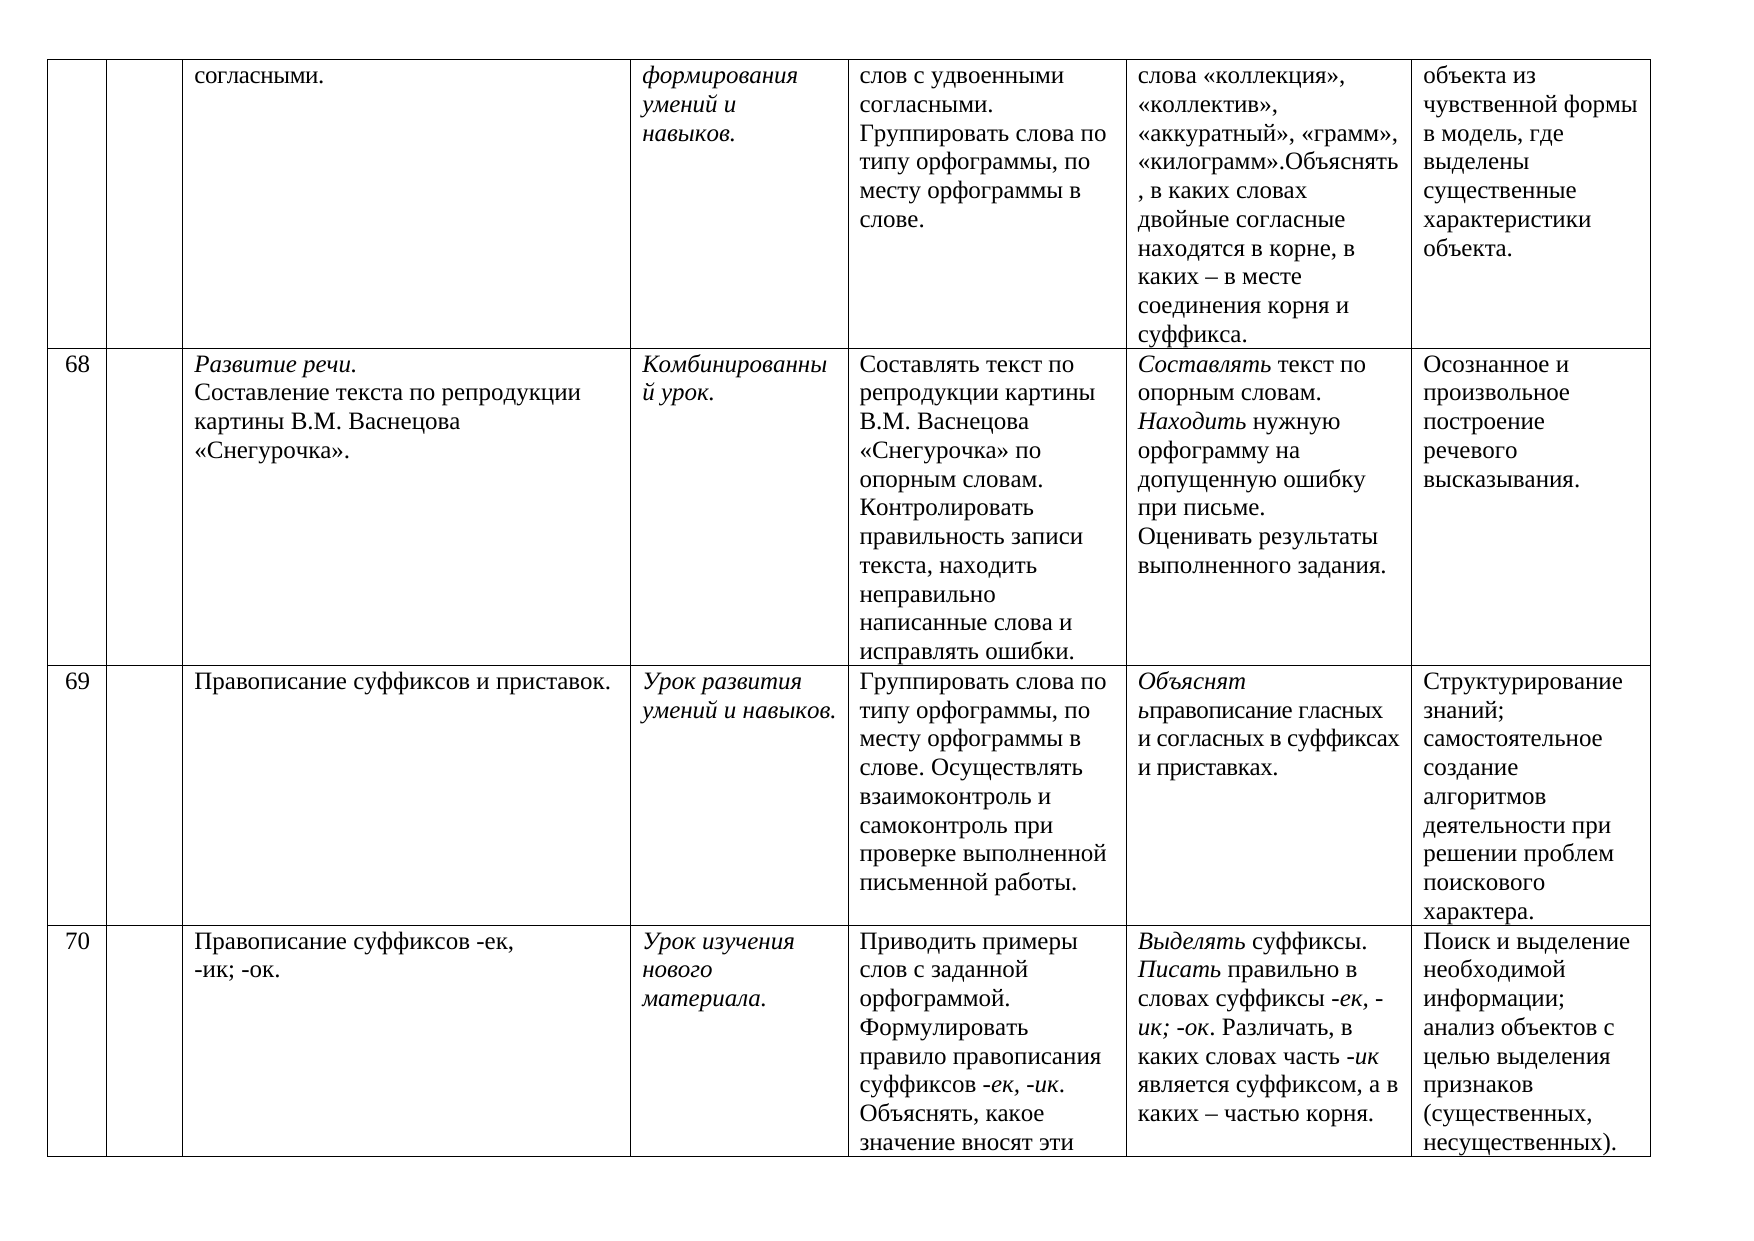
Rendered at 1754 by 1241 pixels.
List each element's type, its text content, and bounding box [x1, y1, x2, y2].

table_cell Правописание суффиксов и приставок. [183, 666, 630, 925]
table_cell [107, 666, 182, 925]
table_cell 67 [48, 60, 106, 348]
table_cell Урок развития умений и навыков. [631, 666, 848, 925]
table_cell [849, 926, 1126, 1156]
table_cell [1412, 926, 1650, 1156]
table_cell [631, 60, 848, 348]
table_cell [631, 926, 848, 1156]
table_cell Составлять текст по репродукции картины В.М. Васнецова «Снегурочка» по опорным словам. Контролировать правильность записи текста, находить неправильно написанные слова и исправлять ошибки. [849, 349, 1126, 665]
table_cell Составлять текст по опорным словам. Находить нужную орфограмму на допущенную ошибку при письме. Оценивать результаты выполненного задания. [1127, 349, 1411, 665]
table_cell Осознанное и произвольное построение речевого высказывания. [1412, 349, 1650, 665]
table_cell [1127, 60, 1411, 348]
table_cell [849, 60, 1126, 348]
table_cell Комбинированный урок. [631, 349, 848, 665]
table_cell 68 [48, 349, 106, 665]
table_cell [1127, 926, 1411, 1156]
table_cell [1412, 60, 1650, 348]
table_cell Объяснятьправописание гласных и согласных в суффиксах и приставках. [1127, 666, 1411, 925]
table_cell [183, 926, 630, 1156]
table_cell Структурирование знаний; самостоятельное создание алгоритмов деятельности при решении проблем поискового характера. [1412, 666, 1650, 925]
table_cell Группировать слова по типу орфограммы, по месту орфограммы в слове. Осуществлять взаимоконтроль и самоконтроль при проверке выполненной письменной работы. [849, 666, 1126, 925]
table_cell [183, 60, 630, 348]
table_cell Развитие речи. Составление текста по репродукции картины В.М. Васнецова «Снегурочка». [183, 349, 630, 665]
table_cell [107, 349, 182, 665]
table_cell [107, 926, 182, 1156]
table_cell 70 [48, 926, 106, 1156]
table_cell 69 [48, 666, 106, 925]
table_cell [107, 60, 182, 348]
